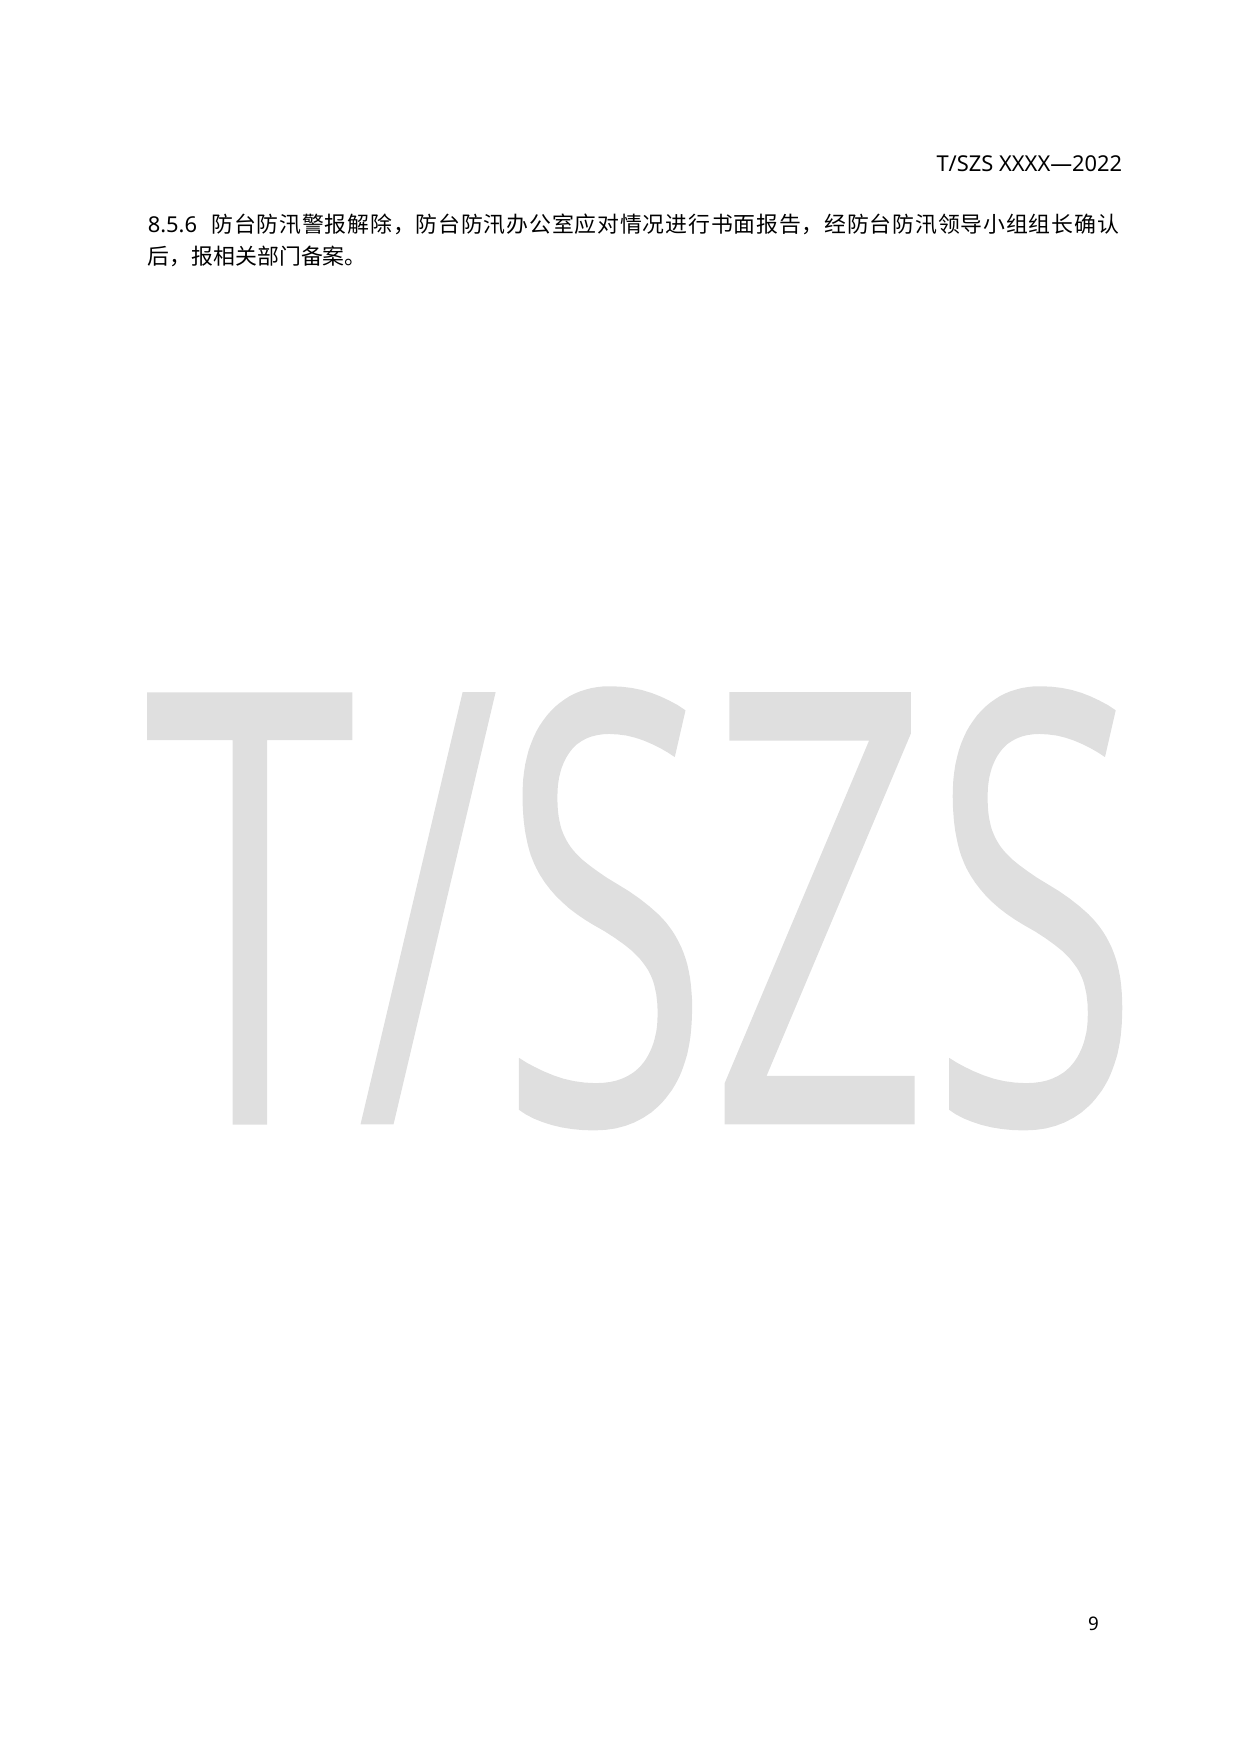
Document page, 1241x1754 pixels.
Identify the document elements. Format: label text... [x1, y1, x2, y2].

text 8.5.6 防台防汛警报解除，防台防汛办公室应对情况进行书面报告，经防台防汛领导小组组长确认后，报相关部门备案。 [148, 207, 1122, 270]
